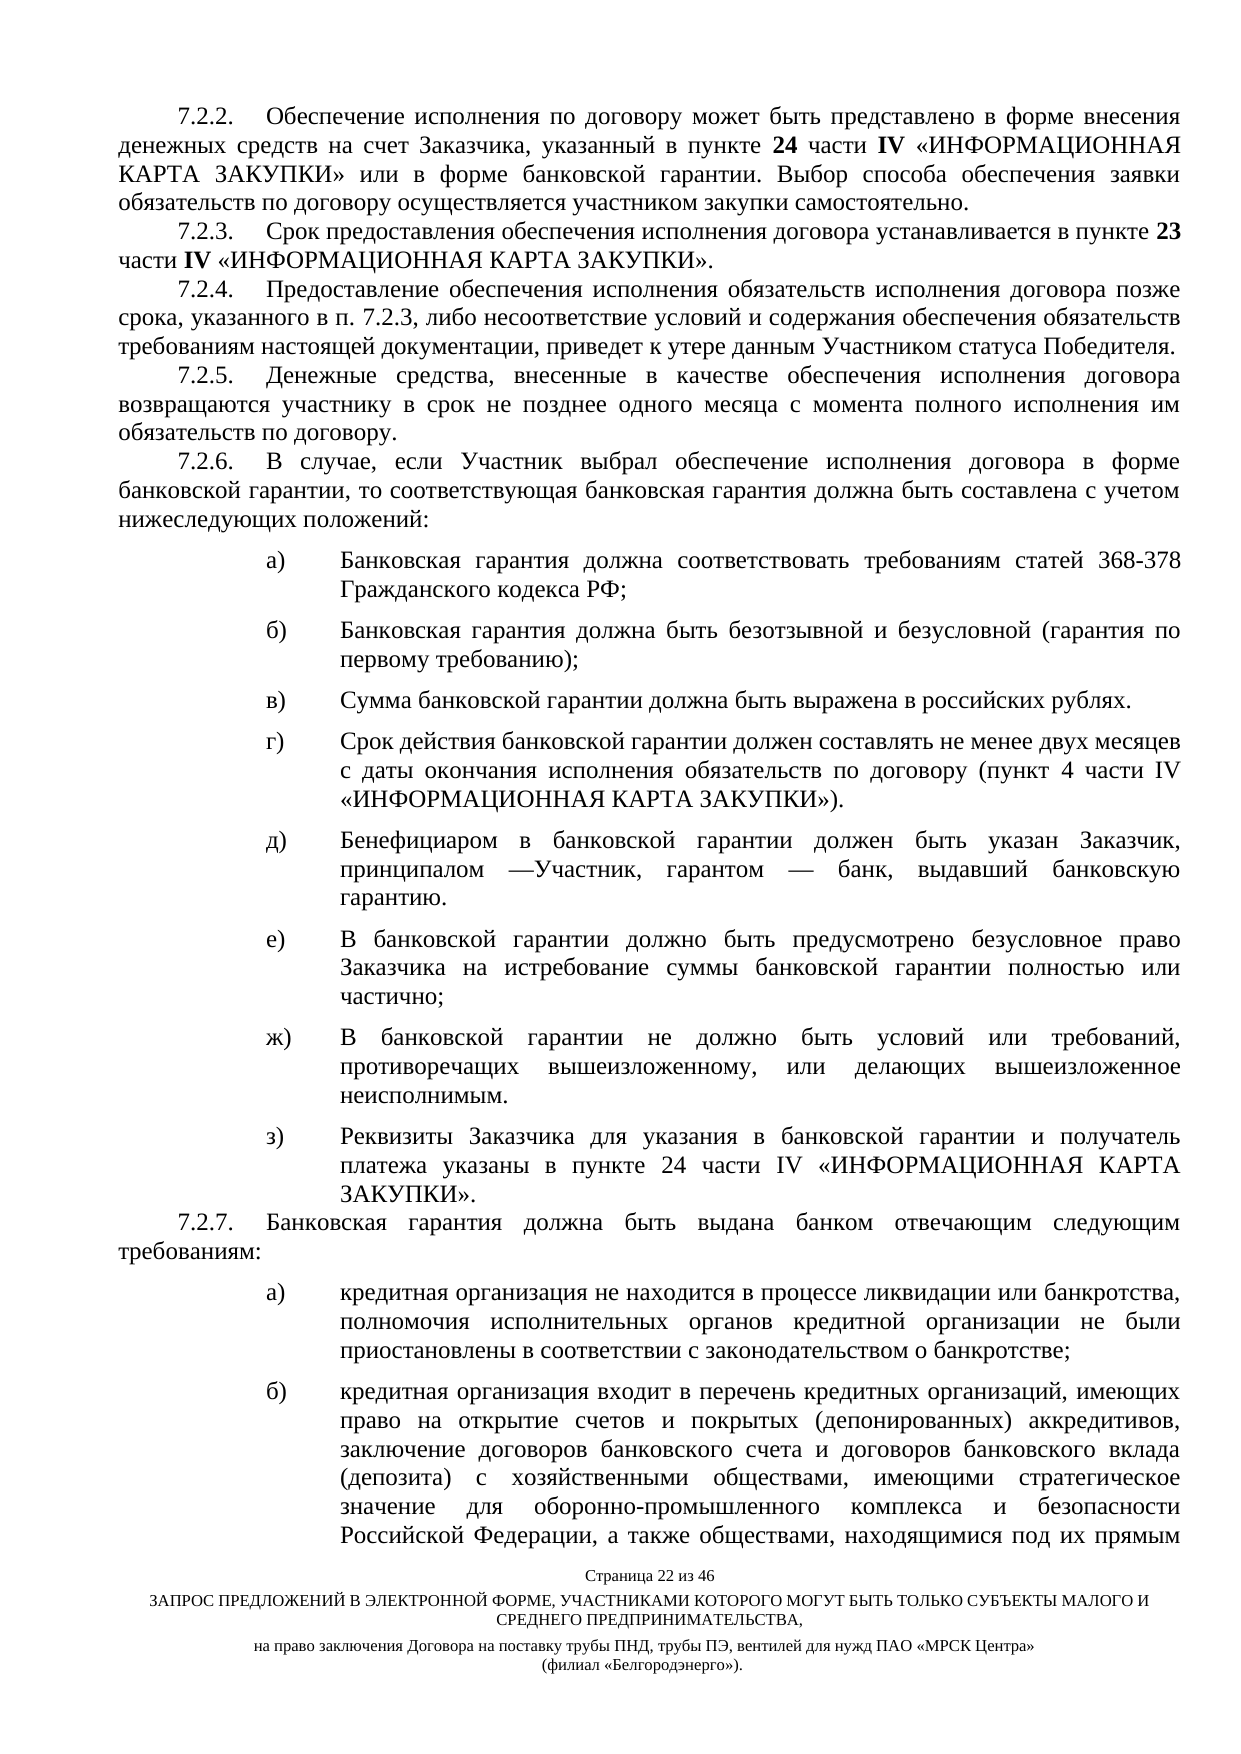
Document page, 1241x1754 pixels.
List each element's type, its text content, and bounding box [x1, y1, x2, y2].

list Реквизиты Заказчика для указания в банковской гарантии и получатель платежа указаны в пункте 24 части IV «ИНФОРМАЦИОННАЯ КАРТА ЗАКУПКИ». [266, 1121, 1181, 1207]
list кредитная организация не находится в процессе ликвидации или банкротства, полномочия исполнительных органов кредитной организации не были приостановлены в соответствии с законодательством о банкротстве; [266, 1277, 1181, 1364]
subtitle Банковская гарантия должна быть выдана банком отвечающим следующим требованиям: [118, 1207, 1181, 1265]
list В банковской гарантии не должно быть условий или требований, противоречащих вышеизложенному, или делающих вышеизложенное неисполнимым. [266, 1022, 1181, 1109]
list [266, 1376, 1181, 1549]
subtitle Предоставление обеспечения исполнения обязательств исполнения договора позже срока, указанного в п. 7.2.3, либо несоответствие условий и содержания обеспечения обязательств требованиям настоящей документации, приведет к утере данным Участником статуса Победителя. [118, 274, 1181, 360]
list Банковская гарантия должна быть безотзывной и безусловной (гарантия по первому требованию); [266, 615, 1181, 672]
subtitle В случае, если Участник выбрал обеспечение исполнения договора в форме банковской гарантии, то соответствующая банковская гарантия должна быть составлена с учетом нижеследующих положений: [118, 446, 1181, 532]
subtitle Срок предоставления обеспечения исполнения договора устанавливается в пункте 23 части IV «ИНФОРМАЦИОННАЯ КАРТА ЗАКУПКИ». [118, 216, 1181, 274]
list Сумма банковской гарантии должна быть выражена в российских рублях. [266, 685, 1181, 714]
list В банковской гарантии должно быть предусмотрено безусловное право Заказчика на истребование суммы банковской гарантии полностью или частично; [266, 924, 1181, 1010]
list Бенефициаром в банковской гарантии должен быть указан Заказчик, принципалом —Участник, гарантом — банк, выдавший банковскую гарантию. [266, 825, 1181, 911]
list Банковская гарантия должна соответствовать требованиям статей 368-378 Гражданского кодекса РФ; [266, 545, 1181, 602]
subtitle Обеспечение исполнения по договору может быть представлено в форме внесения денежных средств на счет Заказчика, указанный в пункте 24 части IV «ИНФОРМАЦИОННАЯ КАРТА ЗАКУПКИ» или в форме банковской гарантии. Выбор способа обеспечения заявки обязательств по договору осуществляется участником закупки самостоятельно. [118, 101, 1181, 216]
list Срок действия банковской гарантии должен составлять не менее двух месяцев с даты окончания исполнения обязательств по договору (пункт 4 части IV «ИНФОРМАЦИОННАЯ КАРТА ЗАКУПКИ»). [266, 726, 1181, 812]
subtitle Денежные средства, внесенные в качестве обеспечения исполнения договора возвращаются участнику в срок не позднее одного месяца с момента полного исполнения им обязательств по договору. [118, 360, 1181, 446]
